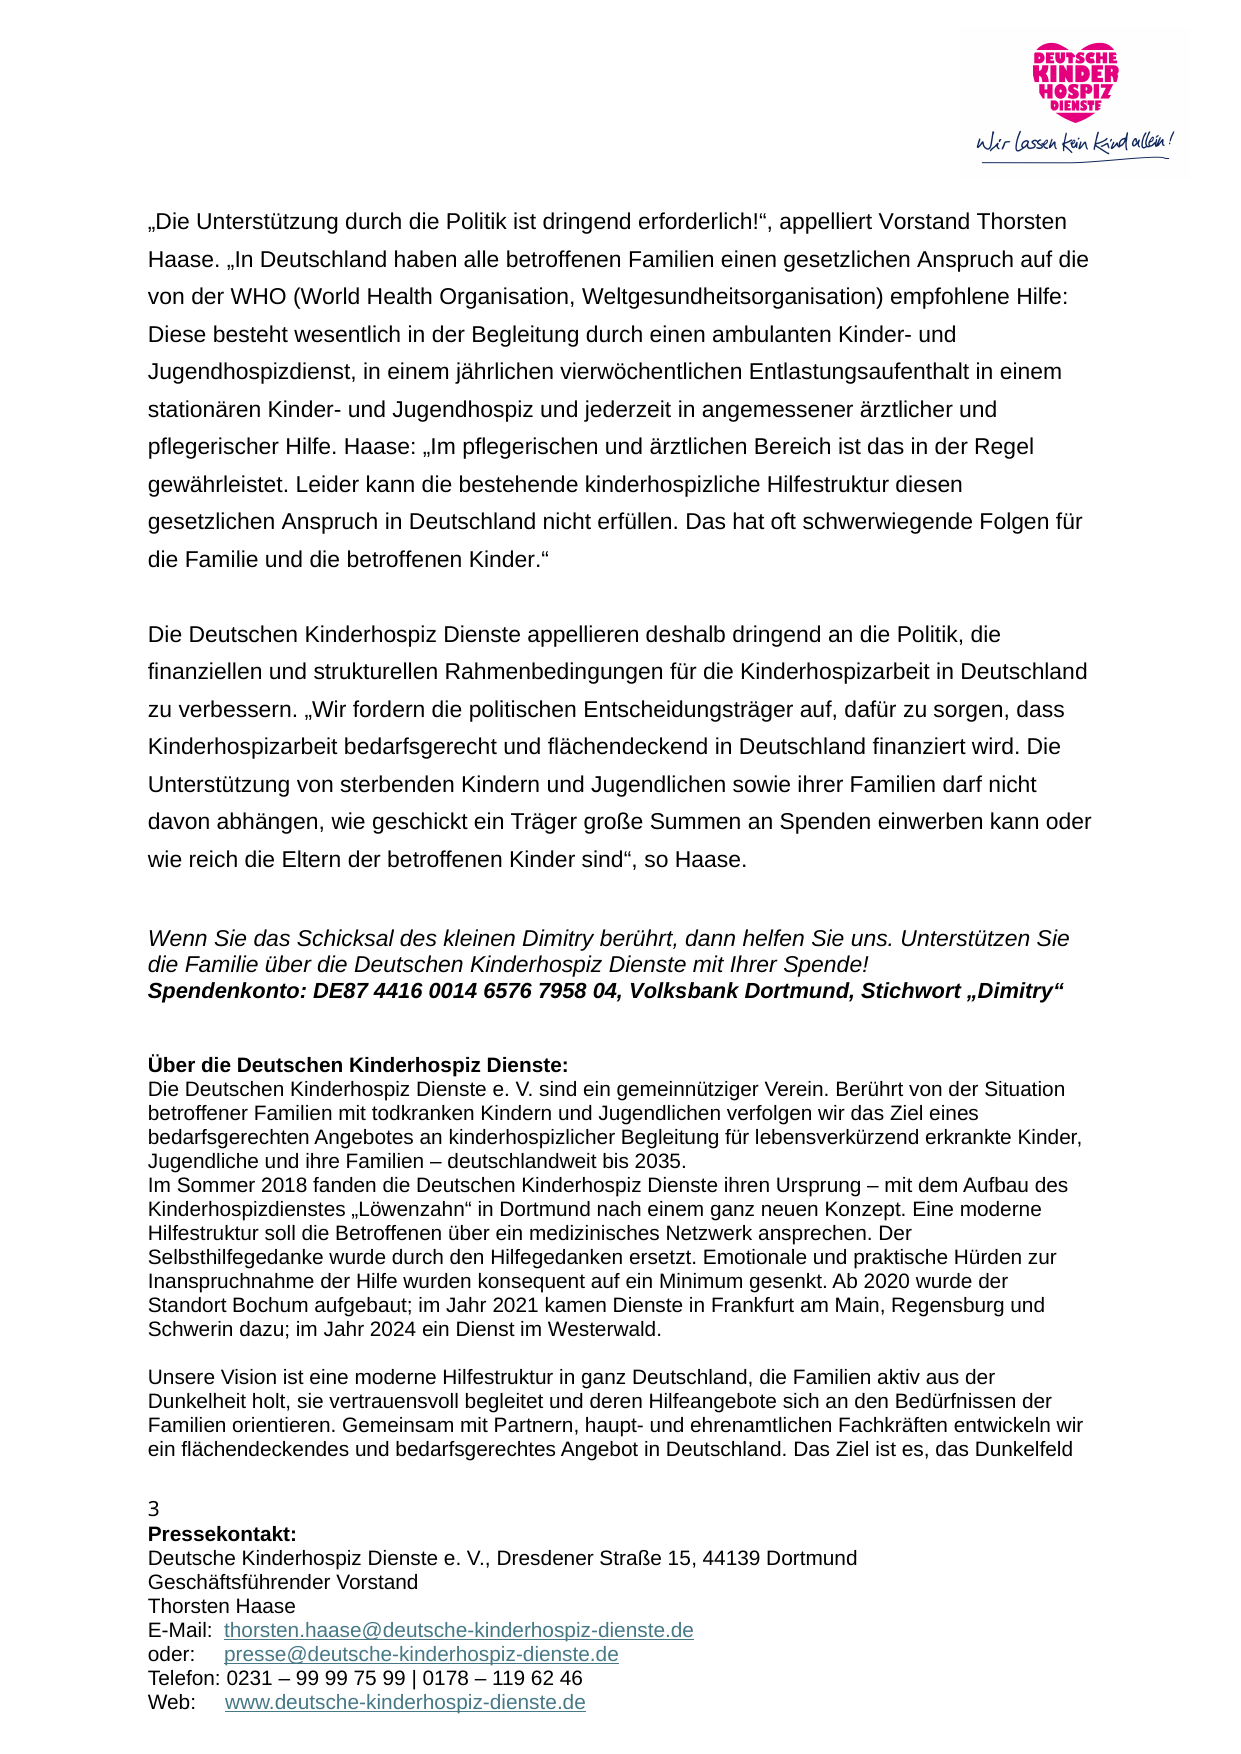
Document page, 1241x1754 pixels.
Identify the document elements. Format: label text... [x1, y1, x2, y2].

text Spendenkonto: DE87 4416 0014 6576 7958 04, Volksbank Dortmund, Stichwort „Dimitry“ [148, 978, 1093, 1003]
text Über die Deutschen Kinderhospiz Dienste: [148, 1053, 1093, 1077]
picture [960, 27, 1191, 180]
text Die Deutschen Kinderhospiz Dienste e. V. sind ein gemeinnütziger Verein. Berührt von der Situation betroffener Familien mit todkranken Kindern und Jugendlichen verfolgen wir das Ziel eines bedarfsgerechten Angebotes an kinderhospizlicher Begleitung für lebensverkürzend erkrankte Kinder, Jugendliche und ihre Familien – deutschlandweit bis 2035. [148, 1077, 1093, 1173]
text Im Sommer 2018 fanden die Deutschen Kinderhospiz Dienste ihren Ursprung – mit dem Aufbau des Kinderhospizdienstes „Löwenzahn“ in Dortmund nach einem ganz neuen Konzept. Eine moderne Hilfestruktur soll die Betroffenen über ein medizinisches Netzwerk ansprechen. Der Selbsthilfegedanke wurde durch den Hilfegedanken ersetzt. Emotionale und praktische Hürden zur Inanspruchnahme der Hilfe wurden konsequent auf ein Minimum gesenkt. Ab 2020 wurde der Standort Bochum aufgebaut; im Jahr 2021 kamen Dienste in Frankfurt am Main, Regensburg und Schwerin dazu; im Jahr 2024 ein Dienst im Westerwald. [148, 1173, 1093, 1341]
text „Die Unterstützung durch die Politik ist dringend erforderlich!“, appelliert Vorstand Thorsten Haase. „In Deutschland haben alle betroffenen Familien einen gesetzlichen Anspruch auf die von der WHO (World Health Organisation, Weltgesundheitsorganisation) empfohlene Hilfe: Diese besteht wesentlich in der Begleitung durch einen ambulanten Kinder- und Jugendhospizdienst, in einem jährlichen vierwöchentlichen Entlastungsaufenthalt in einem stationären Kinder- und Jugendhospiz und jederzeit in angemessener ärztlicher und pflegerischer Hilfe. Haase: „Im pflegerischen und ärztlichen Bereich ist das in der Regel gewährleistet. Leider kann die bestehende kinderhospizliche Hilfestruktur diesen gesetzlichen Anspruch in Deutschland nicht erfüllen. Das hat oft schwerwiegende Folgen für die Familie und die betroffenen Kinder.“ [148, 197, 1093, 572]
text Die Deutschen Kinderhospiz Dienste appellieren deshalb dringend an die Politik, die finanziellen und strukturellen Rahmenbedingungen für die Kinderhospizarbeit in Deutschland zu verbessern. „Wir fordern die politischen Entscheidungsträger auf, dafür zu sorgen, dass Kinderhospizarbeit bedarfsgerecht und flächendeckend in Deutschland finanziert wird. Die Unterstützung von sterbenden Kindern und Jugendlichen sowie ihrer Familien darf nicht davon abhängen, wie geschickt ein Träger große Summen an Spenden einwerben kann oder wie reich die Eltern der betroffenen Kinder sind“, so Haase. [148, 610, 1093, 872]
text Wenn Sie das Schicksal des kleinen Dimitry berührt, dann helfen Sie uns. Unterstützen Sie die Familie über die Deutschen Kinderhospiz Dienste mit Ihrer Spende! [148, 925, 1093, 978]
